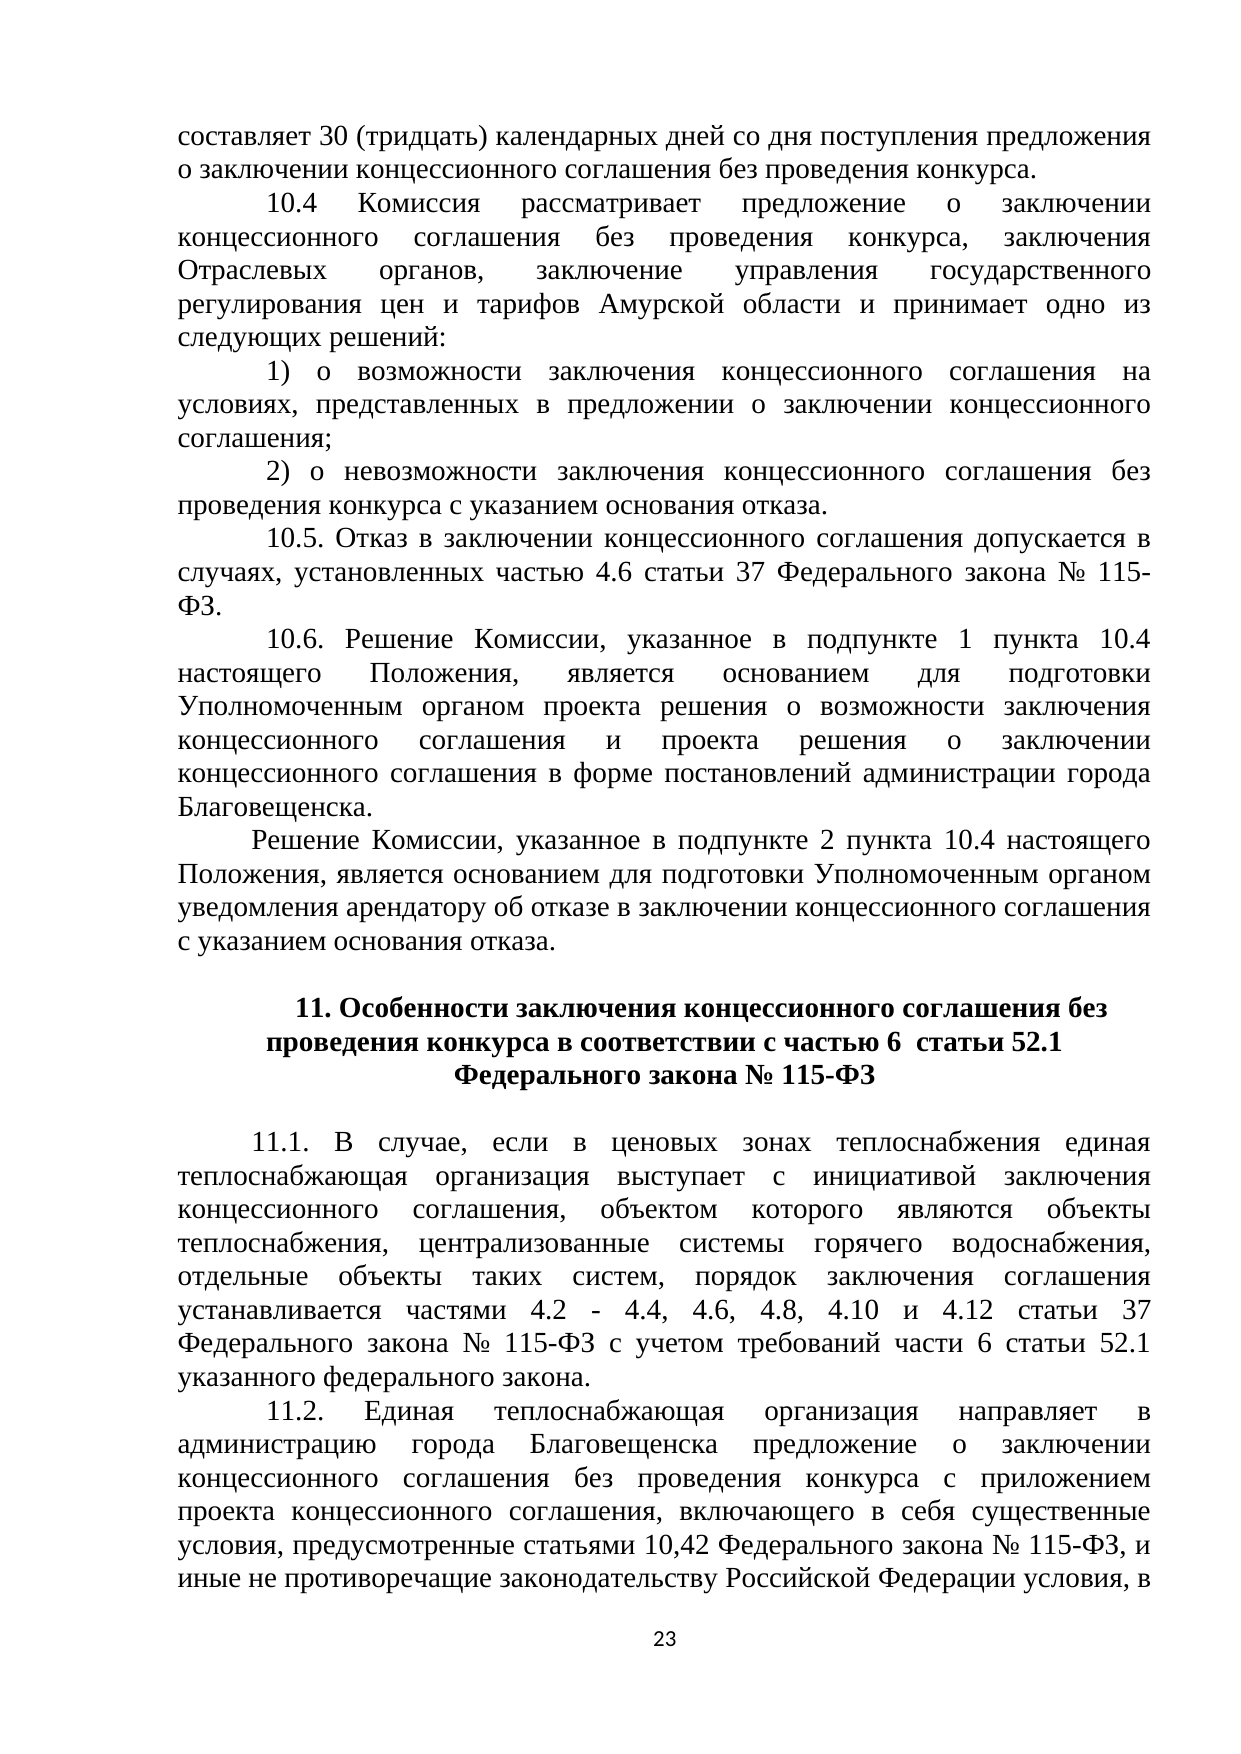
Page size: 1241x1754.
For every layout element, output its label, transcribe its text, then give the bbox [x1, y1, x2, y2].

text 11. Особенности заключения концессионного соглашения без проведения конкурса в соответствии с частью 6 статьи 52.1 Федерального закона № 115-ФЗ [177, 990, 1152, 1091]
text 1) о возможности заключения концессионного соглашения на условиях, представленных в предложении о заключении концессионного соглашения; [177, 353, 1152, 453]
text 2) о невозможности заключения концессионного соглашения без проведения конкурса с указанием основания отказа. [177, 453, 1152, 521]
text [177, 1393, 1152, 1594]
text Решение Комиссии, указанное в подпункте 2 пункта 10.4 настоящего Положения, является основанием для подготовки Уполномоченным органом уведомления арендатору об отказе в заключении концессионного соглашения с указанием основания отказа. [177, 822, 1152, 957]
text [177, 118, 1152, 185]
text 10.6. Решение Комиссии, указанное в подпункте 1 пункта 10.4 настоящего Положения, является основанием для подготовки Уполномоченным органом проекта решения о возможности заключения концессионного соглашения и проекта решения о заключении концессионного соглашения в форме постановлений администрации города Благовещенска. [177, 621, 1152, 822]
text 10.4 Комиссия рассматривает предложение о заключении концессионного соглашения без проведения конкурса, заключения Отраслевых органов, заключение управления государственного регулирования цен и тарифов Амурской области и принимает одно из следующих решений: [177, 185, 1152, 353]
text 11.1. В случае, если в ценовых зонах теплоснабжения единая теплоснабжающая организация выступает с инициативой заключения концессионного соглашения, объектом которого являются объекты теплоснабжения, централизованные системы горячего водоснабжения, отдельные объекты таких систем, порядок заключения соглашения устанавливается частями 4.2 - 4.4, 4.6, 4.8, 4.10 и 4.12 статьи 37 Федерального закона № 115-ФЗ с учетом требований части 6 статьи 52.1 указанного федерального закона. [177, 1124, 1152, 1393]
text 10.5. Отказ в заключении концессионного соглашения допускается в случаях, установленных частью 4.6 статьи 37 Федерального закона № 115-ФЗ. [177, 521, 1152, 621]
